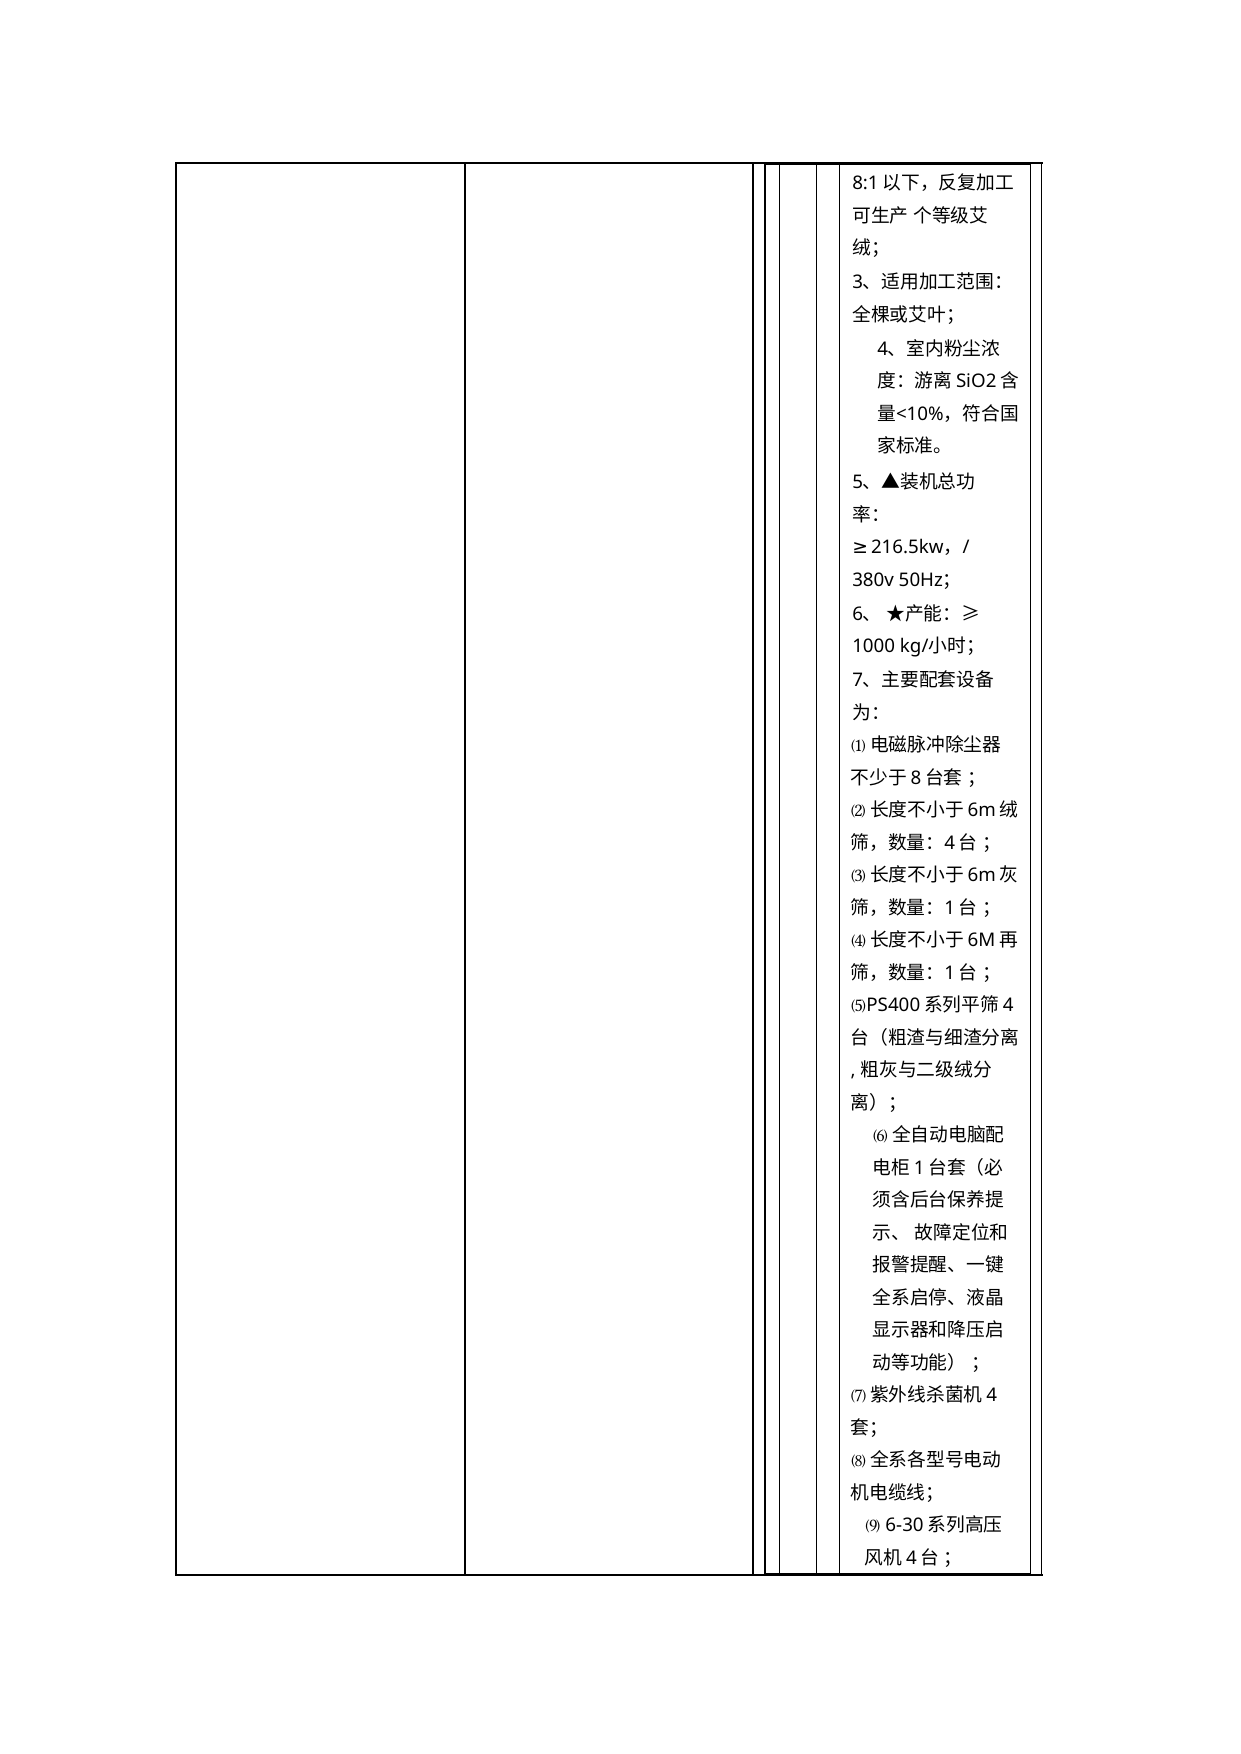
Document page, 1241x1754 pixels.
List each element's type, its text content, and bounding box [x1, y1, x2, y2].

table_cell 1 [177, 164, 464, 1574]
table_cell [466, 164, 752, 1574]
table_cell [840, 165, 1030, 1573]
table_cell [780, 165, 816, 1573]
table_cell [817, 165, 839, 1573]
table_cell [754, 164, 764, 1574]
table_cell [1031, 164, 1041, 1574]
table_cell [766, 165, 779, 1573]
